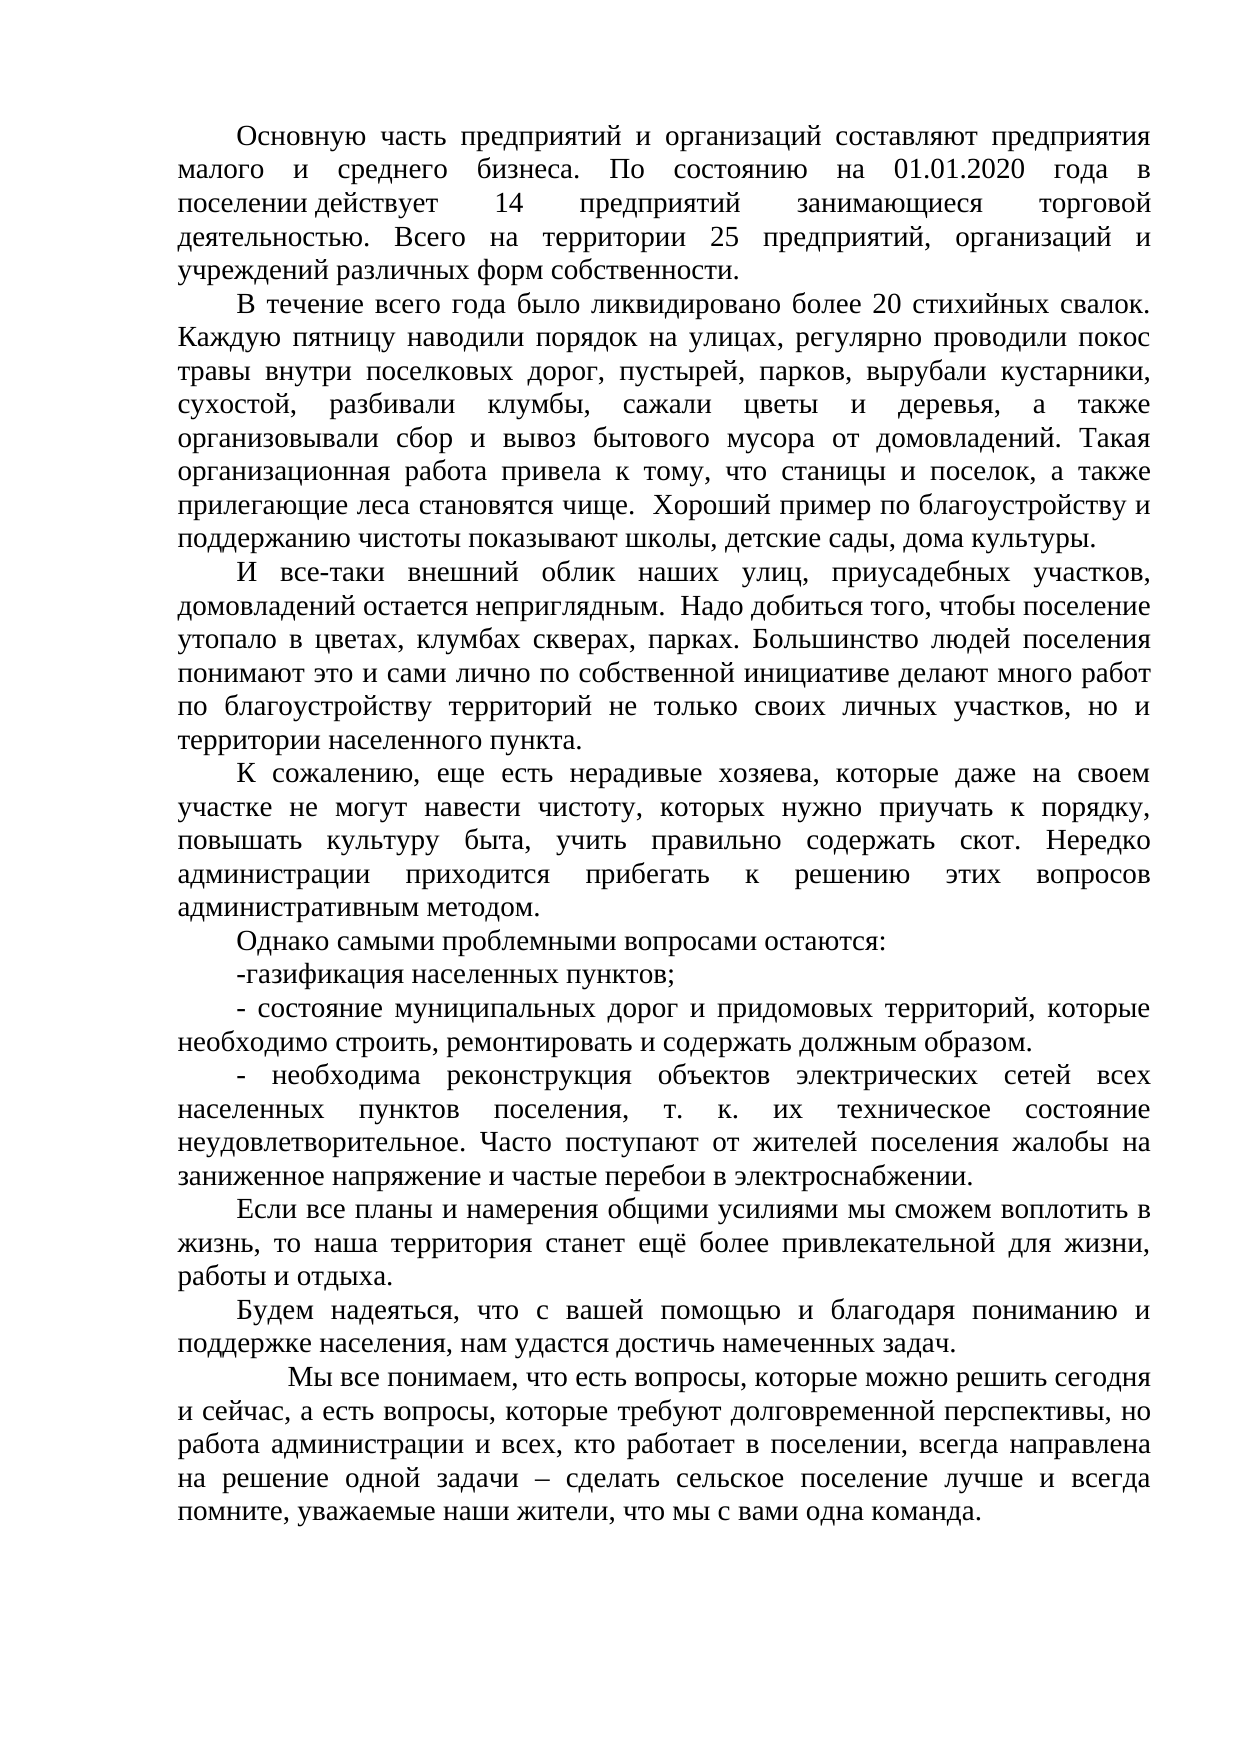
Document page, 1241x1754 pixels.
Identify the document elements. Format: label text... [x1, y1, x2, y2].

text - состояние муниципальных дорог и придомовых территорий, которые необходимо строить, ремонтировать и содержать должным образом. [177, 990, 1152, 1057]
text - необходима реконструкция объектов электрических сетей всех населенных пунктов поселения, т. к. их техническое состояние неудовлетворительное. Часто поступают от жителей поселения жалобы на заниженное напряжение и частые перебои в электроснабжении. [177, 1057, 1152, 1191]
text Будем надеяться, что с вашей помощью и благодаря пониманию и поддержке населения, нам удастся достичь намеченных задач. [177, 1292, 1152, 1359]
text К сожалению, еще есть нерадивые хозяева, которые даже на своем участке не могут навести чистоту, которых нужно приучать к порядку, повышать культуру быта, учить правильно содержать скот. Нередко администрации приходится прибегать к решению этих вопросов административным методом. [177, 755, 1152, 923]
text Однако самыми проблемными вопросами остаются: [177, 923, 1152, 957]
text В течение всего года было ликвидировано более 20 стихийных свалок. Каждую пятницу наводили порядок на улицах, регулярно проводили покос травы внутри поселковых дорог, пустырей, парков, вырубали кустарники, сухостой, разбивали клумбы, сажали цветы и деревья, а также организовывали сбор и вывоз бытового мусора от домовладений. Такая организационная работа привела к тому, что станицы и поселок, а также прилегающие леса становятся чище. Хороший пример по благоустройству и поддержанию чистоты показывают школы, детские сады, дома культуры. [177, 286, 1152, 554]
text Если все планы и намерения общими усилиями мы сможем воплотить в жизнь, то наша территория станет ещё более привлекательной для жизни, работы и отдыха. [177, 1191, 1152, 1292]
text Мы все понимаем, что есть вопросы, которые можно решить сегодня и сейчас, а есть вопросы, которые требуют долговременной перспективы, но работа администрации и всех, кто работает в поселении, всегда направлена на решение одной задачи – сделать сельское поселение лучше и всегда помните, уважаемые наши жители, что мы с вами одна команда. [177, 1359, 1152, 1527]
text Основную часть предприятий и организаций составляют предприятия малого и среднего бизнеса. По состоянию на 01.01.2020 года в поселении действует 14 предприятий занимающиеся торговой деятельностью. Всего на территории 25 предприятий, организаций и учреждений различных форм собственности. [177, 118, 1152, 286]
text -газификация населенных пунктов; [177, 957, 1152, 990]
text И все-таки внешний облик наших улиц, приусадебных участков, домовладений остается неприглядным. Надо добиться того, чтобы поселение утопало в цветах, клумбах скверах, парках. Большинство людей поселения понимают это и сами лично по собственной инициативе делают много работ по благоустройству территорий не только своих личных участков, но и территории населенного пункта. [177, 554, 1152, 755]
